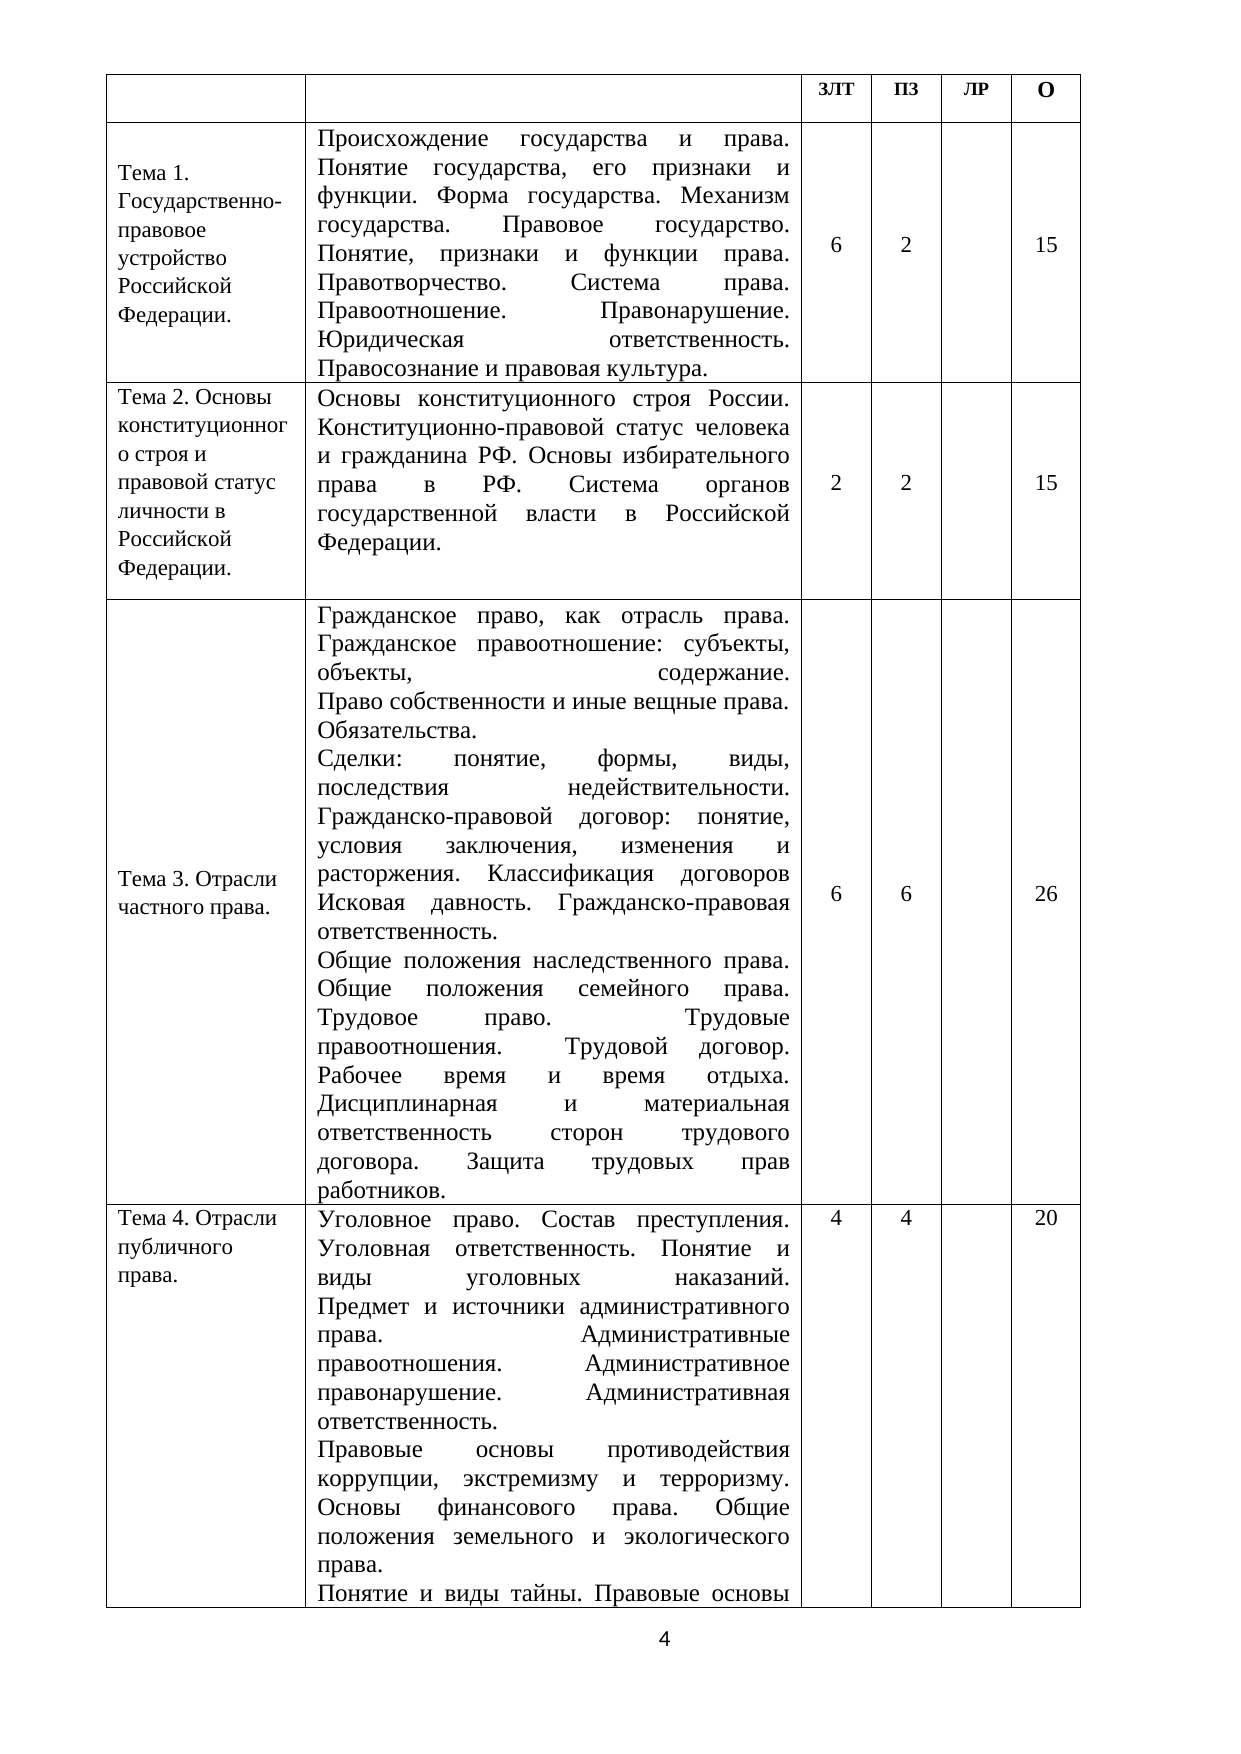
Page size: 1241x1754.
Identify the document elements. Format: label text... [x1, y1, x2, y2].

table_cell 6 [872, 600, 941, 1203]
table_cell [942, 383, 1011, 599]
table_cell Основы конституционного строя России. Конституционно-правовой статус человека и гражданина РФ. Основы избирательного права в РФ. Система органов государственной власти в Российской Федерации. [306, 383, 801, 599]
table_cell Тема 2. Основы конституционного строя и правовой статус личности в Российской Федерации. [107, 383, 305, 599]
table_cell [306, 1205, 801, 1607]
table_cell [107, 1205, 305, 1607]
table_cell 4 [872, 1205, 941, 1607]
table_cell 2 [872, 383, 941, 599]
table_cell [942, 1205, 1011, 1607]
table_cell СРО [1012, 75, 1080, 122]
table_cell ПЗ [872, 75, 941, 122]
table_cell ЗЛТ [802, 75, 871, 122]
table_cell 15 [1012, 383, 1080, 599]
table_cell Гражданское право, как отрасль права. Гражданское правоотношение: субъекты, объекты, содержание. Право собственности и иные вещные права. Обязательства. Сделки: понятие, формы, виды, последствия недействительности. Гражданско-правовой договор: понятие, условия заключения, изменения и расторжения. Классификация договоров Исковая давность. Гражданско-правовая ответственность. Общие положения наследственного права. Общие положения семейного права. Трудовое право. Трудовые правоотношения. Трудовой договор. Рабочее время и время отдыха. Дисциплинарная и материальная ответственность сторон трудового договора. Защита трудовых прав работников. [306, 600, 801, 1203]
table_cell [942, 600, 1011, 1203]
table_cell [942, 123, 1011, 382]
table_cell ЛР [942, 75, 1011, 122]
table_cell 2 [802, 383, 871, 599]
table_cell Тема 1. Государственно-правовое устройство Российской Федерации. [107, 123, 305, 382]
table_cell Происхождение государства и права. Понятие государства, его признаки и функции. Форма государства. Механизм государства. Правовое государство. Понятие, признаки и функции права. Правотворчество. Система права. Правоотношение. Правонарушение. Юридическая ответственность. Правосознание и правовая культура. [306, 123, 801, 382]
table_cell 20 [1012, 1205, 1080, 1607]
table_cell 26 [1012, 600, 1080, 1203]
table_cell 15 [1012, 123, 1080, 382]
table_cell 6 [802, 600, 871, 1203]
table_cell 4 [802, 1205, 871, 1607]
table_cell Тема 3. Отрасли частного права. [107, 600, 305, 1203]
table_cell 6 [802, 123, 871, 382]
table_cell 2 [872, 123, 941, 382]
